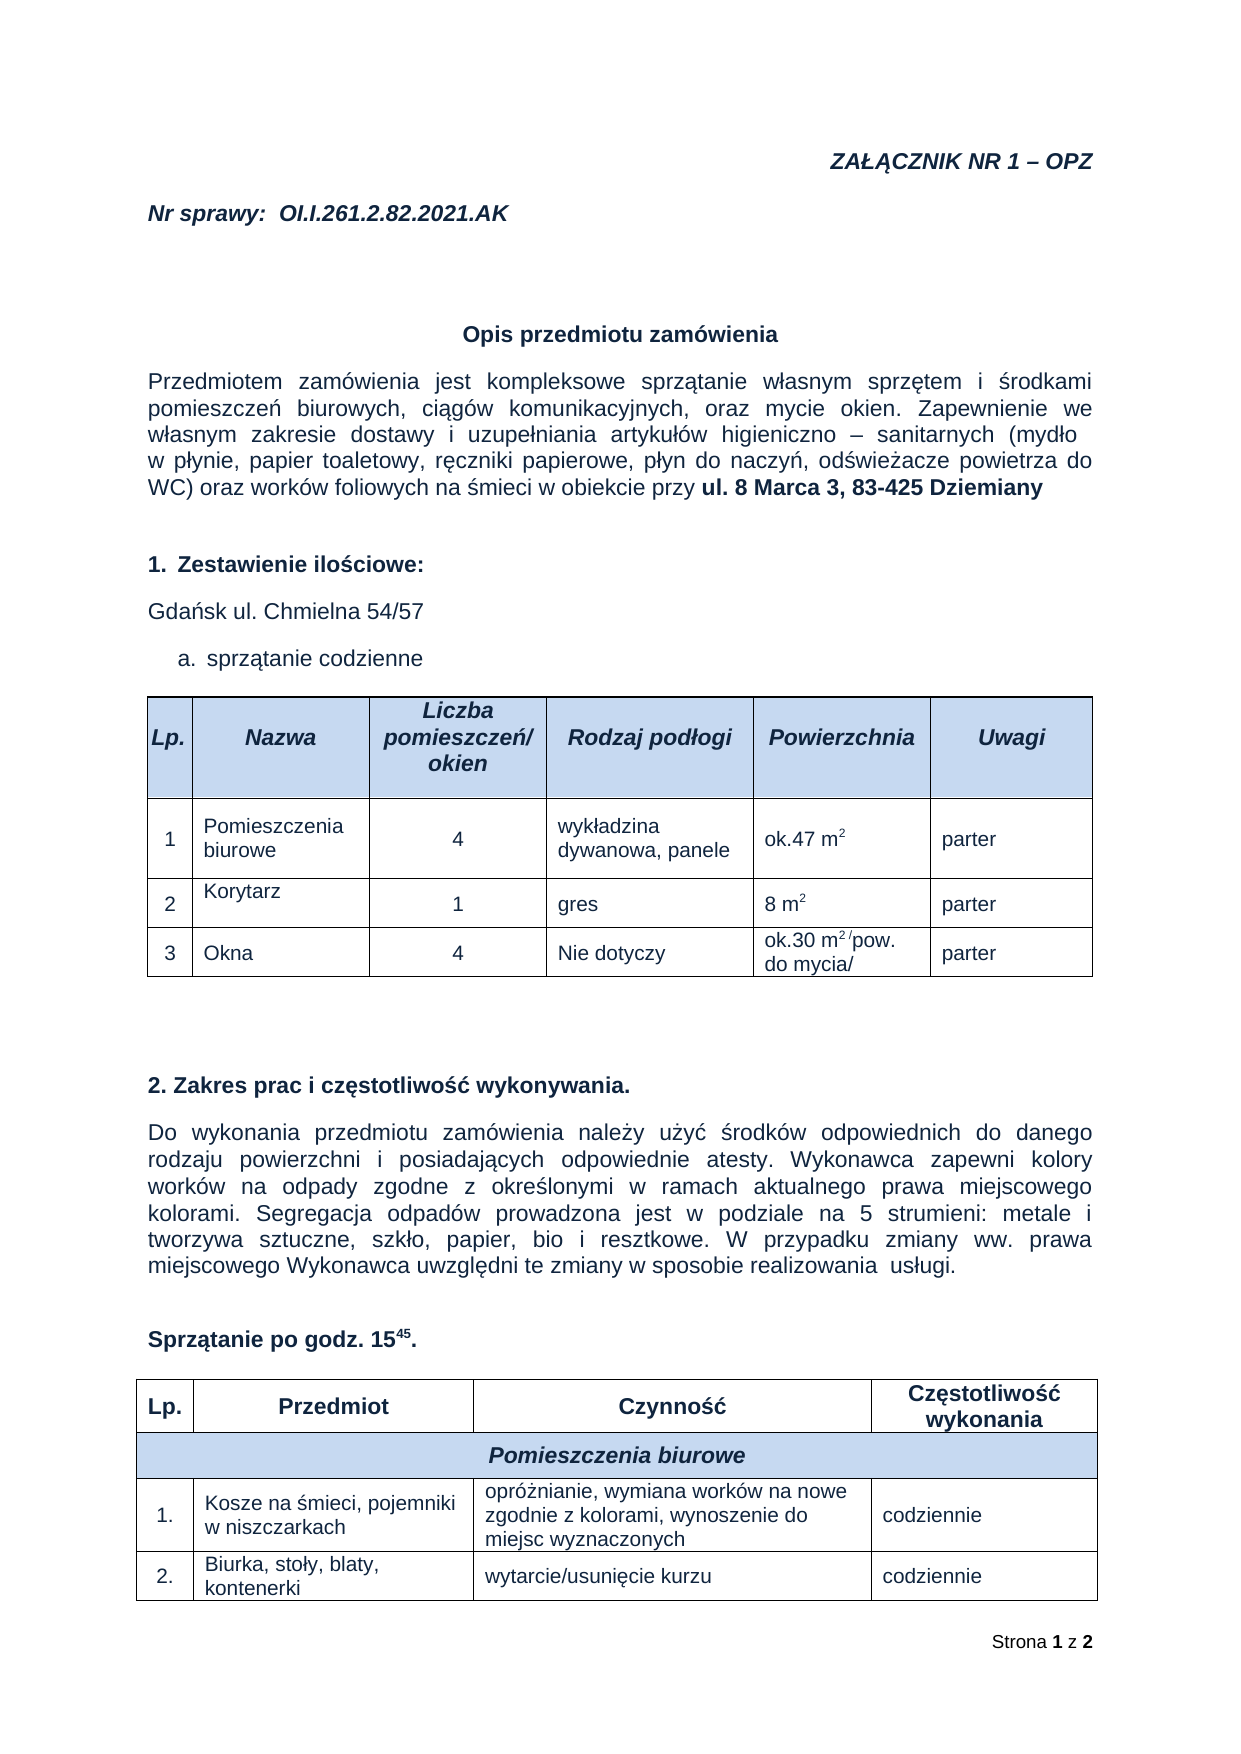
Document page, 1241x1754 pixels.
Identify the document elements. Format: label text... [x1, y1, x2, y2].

text ZAŁĄCZNIK NR 1 – OPZ [148, 148, 1093, 174]
text Sprzątanie po godz. 1545. [148, 1326, 1093, 1352]
table_cell 1 [370, 879, 546, 927]
table_header Uwagi [931, 698, 1092, 797]
table_cell opróżnianie, wymiana worków na nowe zgodnie z kolorami, wynoszenie do miejsc wyznaczonych [474, 1479, 871, 1551]
table_cell wytarcie/usunięcie kurzu [474, 1552, 871, 1600]
table_cell parter [931, 799, 1092, 878]
text Przedmiotem zamówienia jest kompleksowe sprzątanie własnym sprzętem i środkami pomieszczeń biurowych, ciągów komunikacyjnych, oraz mycie okien. Zapewnienie we własnym zakresie dostawy i uzupełniania artykułów higieniczno – sanitarnych (mydło w płynie, papier toaletowy, ręczniki papierowe, płyn do naczyń, odświeżacze powietrza do WC) oraz worków foliowych na śmieci w obiekcie przy ul. 8 Marca 3, 83-425 Dziemiany [148, 368, 1093, 500]
table_cell Nie dotyczy [547, 928, 753, 976]
table_header Przedmiot [194, 1380, 473, 1432]
table_header Czynność [474, 1380, 871, 1432]
table_cell parter [931, 879, 1092, 927]
table_header Liczba pomieszczeń/ okien [370, 698, 546, 797]
table_cell 1. [137, 1479, 193, 1551]
table_cell Biurka, stoły, blaty, kontenerki [194, 1552, 473, 1600]
table_cell 2 [148, 879, 192, 927]
table_cell gres [547, 879, 753, 927]
table_header Częstotliwość wykonania [872, 1380, 1097, 1432]
table_cell Okna [193, 928, 369, 976]
table_cell codziennie [872, 1552, 1097, 1600]
text Gdańsk ul. Chmielna 54/57 [148, 598, 1093, 624]
table_cell parter [931, 928, 1092, 976]
table_header Nazwa [193, 698, 369, 797]
table_cell 3 [148, 928, 192, 976]
table_cell ok.47 m2 [754, 799, 930, 878]
table_cell Pomieszczenia biurowe [137, 1433, 1097, 1478]
text Do wykonania przedmiotu zamówienia należy użyć środków odpowiednich do danego rodzaju powierzchni i posiadających odpowiednie atesty. Wykonawca zapewni kolory worków na odpady zgodne z określonymi w ramach aktualnego prawa miejscowego kolorami. Segregacja odpadów prowadzona jest w podziale na 5 strumieni: metale i tworzywa sztuczne, szkło, papier, bio i resztkowe. W przypadku zmiany ww. prawa miejscowego Wykonawca uwzględni te zmiany w sposobie realizowania usługi. [148, 1119, 1093, 1279]
table_header Rodzaj podłogi [547, 698, 753, 797]
table_cell 2. [137, 1552, 193, 1600]
table_cell Kosze na śmieci, pojemniki w niszczarkach [194, 1479, 473, 1551]
table_cell 4 [370, 799, 546, 878]
table_cell Korytarz [193, 879, 369, 927]
list sprzątanie codzienne [177, 645, 1093, 672]
table_cell 8 m2 [754, 879, 930, 927]
table_cell Pomieszczenia biurowe [193, 799, 369, 878]
text Nr sprawy: OI.I.261.2.82.2021.AK [148, 200, 1093, 227]
table_cell 4 [370, 928, 546, 976]
text Opis przedmiotu zamówienia [148, 321, 1093, 347]
table_header Lp. [137, 1380, 193, 1432]
list Zestawienie ilościowe: [148, 551, 1093, 577]
table_header Lp. [148, 698, 192, 797]
table_cell 1 [148, 799, 192, 878]
table_cell wykładzina dywanowa, panele [547, 799, 753, 878]
table_header Powierzchnia [754, 698, 930, 797]
text 2. Zakres prac i częstotliwość wykonywania. [148, 1072, 1093, 1098]
table_cell ok.30 m2 /pow. do mycia/ [754, 928, 930, 976]
table_cell codziennie [872, 1479, 1097, 1551]
